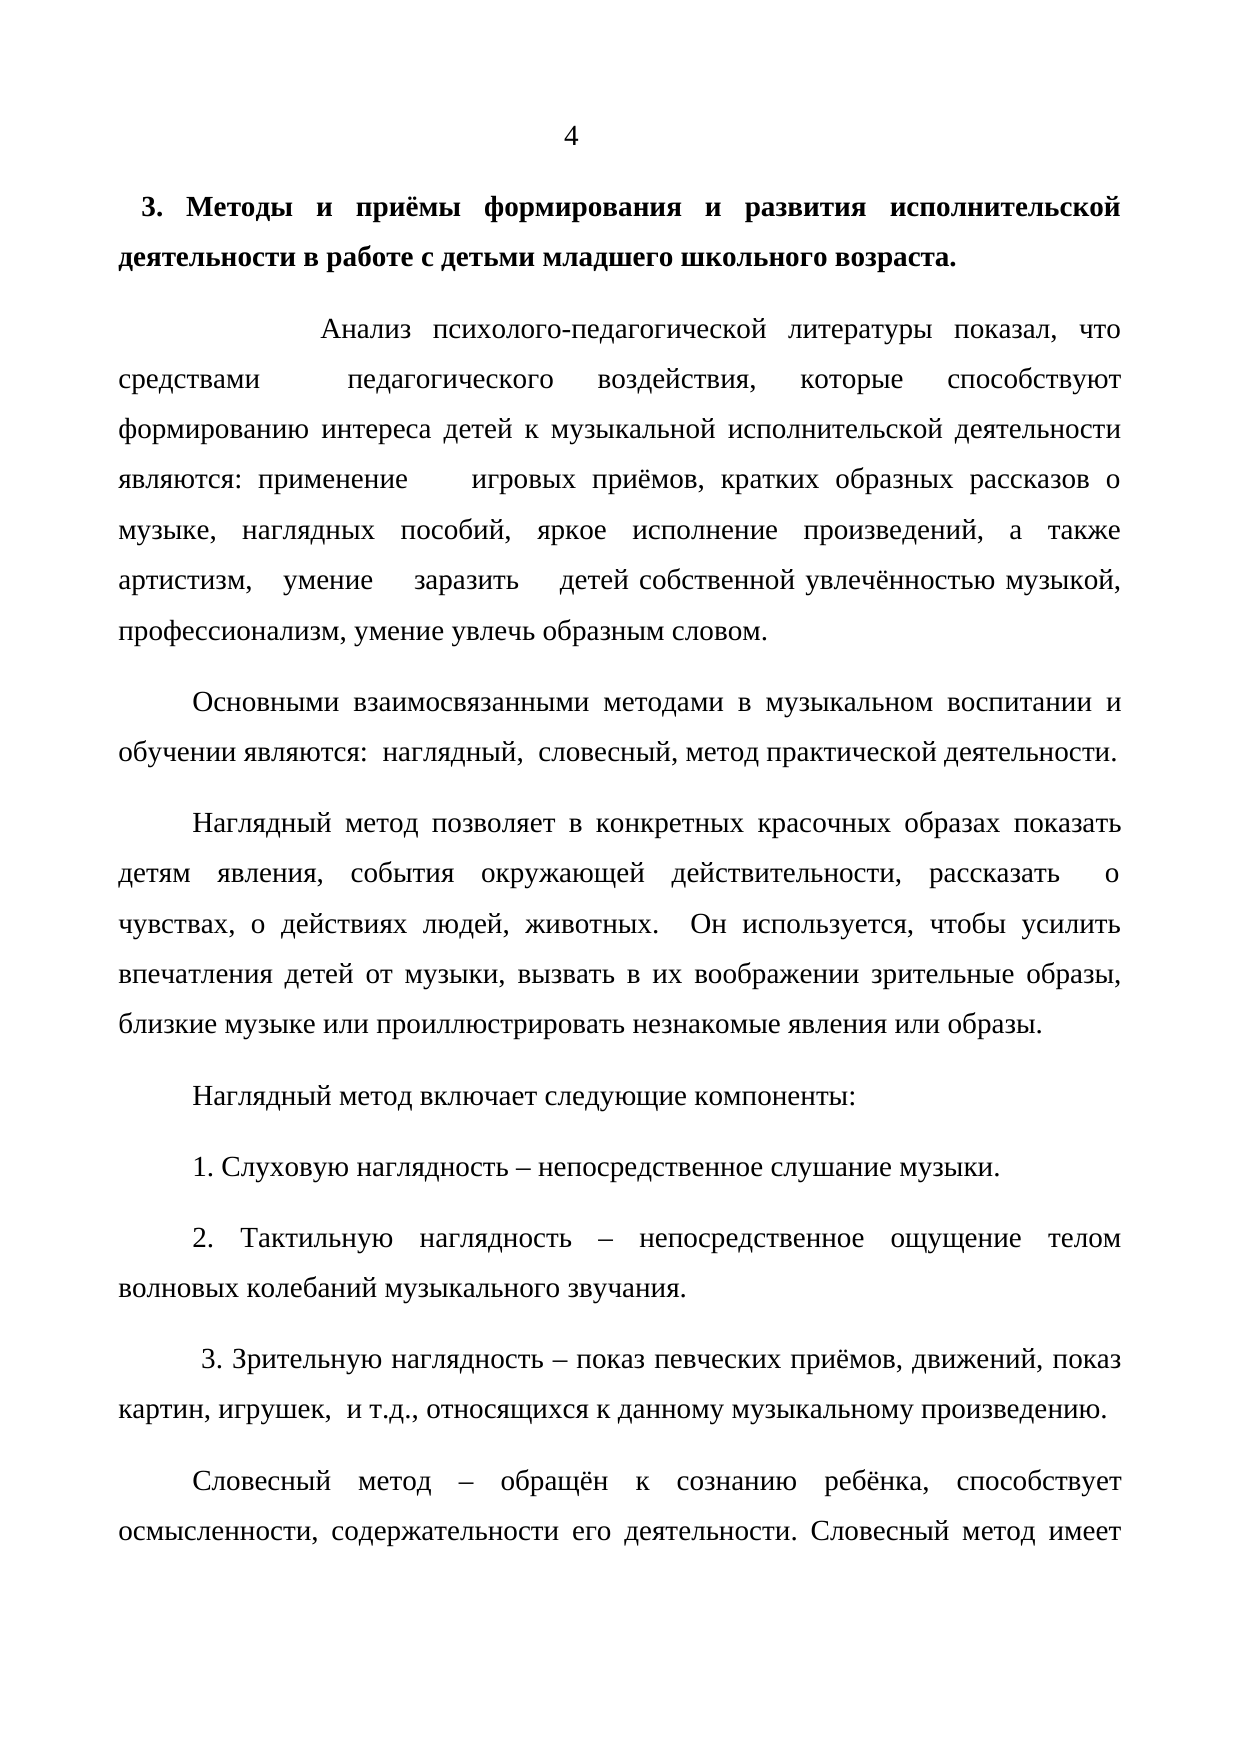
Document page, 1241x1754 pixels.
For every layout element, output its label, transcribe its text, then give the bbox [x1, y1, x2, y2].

text Анализ психолого-педагогической литературы показал, что средствами педагогического воздействия, которые способствуют формированию интереса детей к музыкальной исполнительской деятельности являются: применение игровых приёмов, кратких образных рассказов о музыке, наглядных пособий, яркое исполнение произведений, а также артистизм, умение заразить детей собственной увлечённостью музыкой, профессионализм, умение увлечь образным словом. [118, 311, 1122, 646]
text 4 [118, 118, 1122, 152]
text 2. Тактильную наглядность – непосредственное ощущение телом волновых колебаний музыкального звучания. [118, 1220, 1122, 1304]
text 3. Зрительную наглядность – показ певческих приёмов, движений, показ картин, игрушек, и т.д., относящихся к данному музыкальному произведению. [118, 1341, 1122, 1425]
text 1. Слуховую наглядность – непосредственное слушание музыки. [118, 1149, 1122, 1182]
text Наглядный метод позволяет в конкретных красочных образах показать детям явления, события окружающей действительности, рассказать о чувствах, о действиях людей, животных. Он используется, чтобы усилить впечатления детей от музыки, вызвать в их воображении зрительные образы, близкие музыке или проиллюстрировать незнакомые явления или образы. [118, 805, 1122, 1040]
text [118, 1463, 1122, 1547]
text 3. Методы и приёмы формирования и развития исполнительской деятельности в работе с детьми младшего школьного возраста. [118, 189, 1122, 273]
text Основными взаимосвязанными методами в музыкальном воспитании и обучении являются: наглядный, словесный, метод практической деятельности. [118, 684, 1122, 768]
text Наглядный метод включает следующие компоненты: [118, 1078, 1122, 1111]
